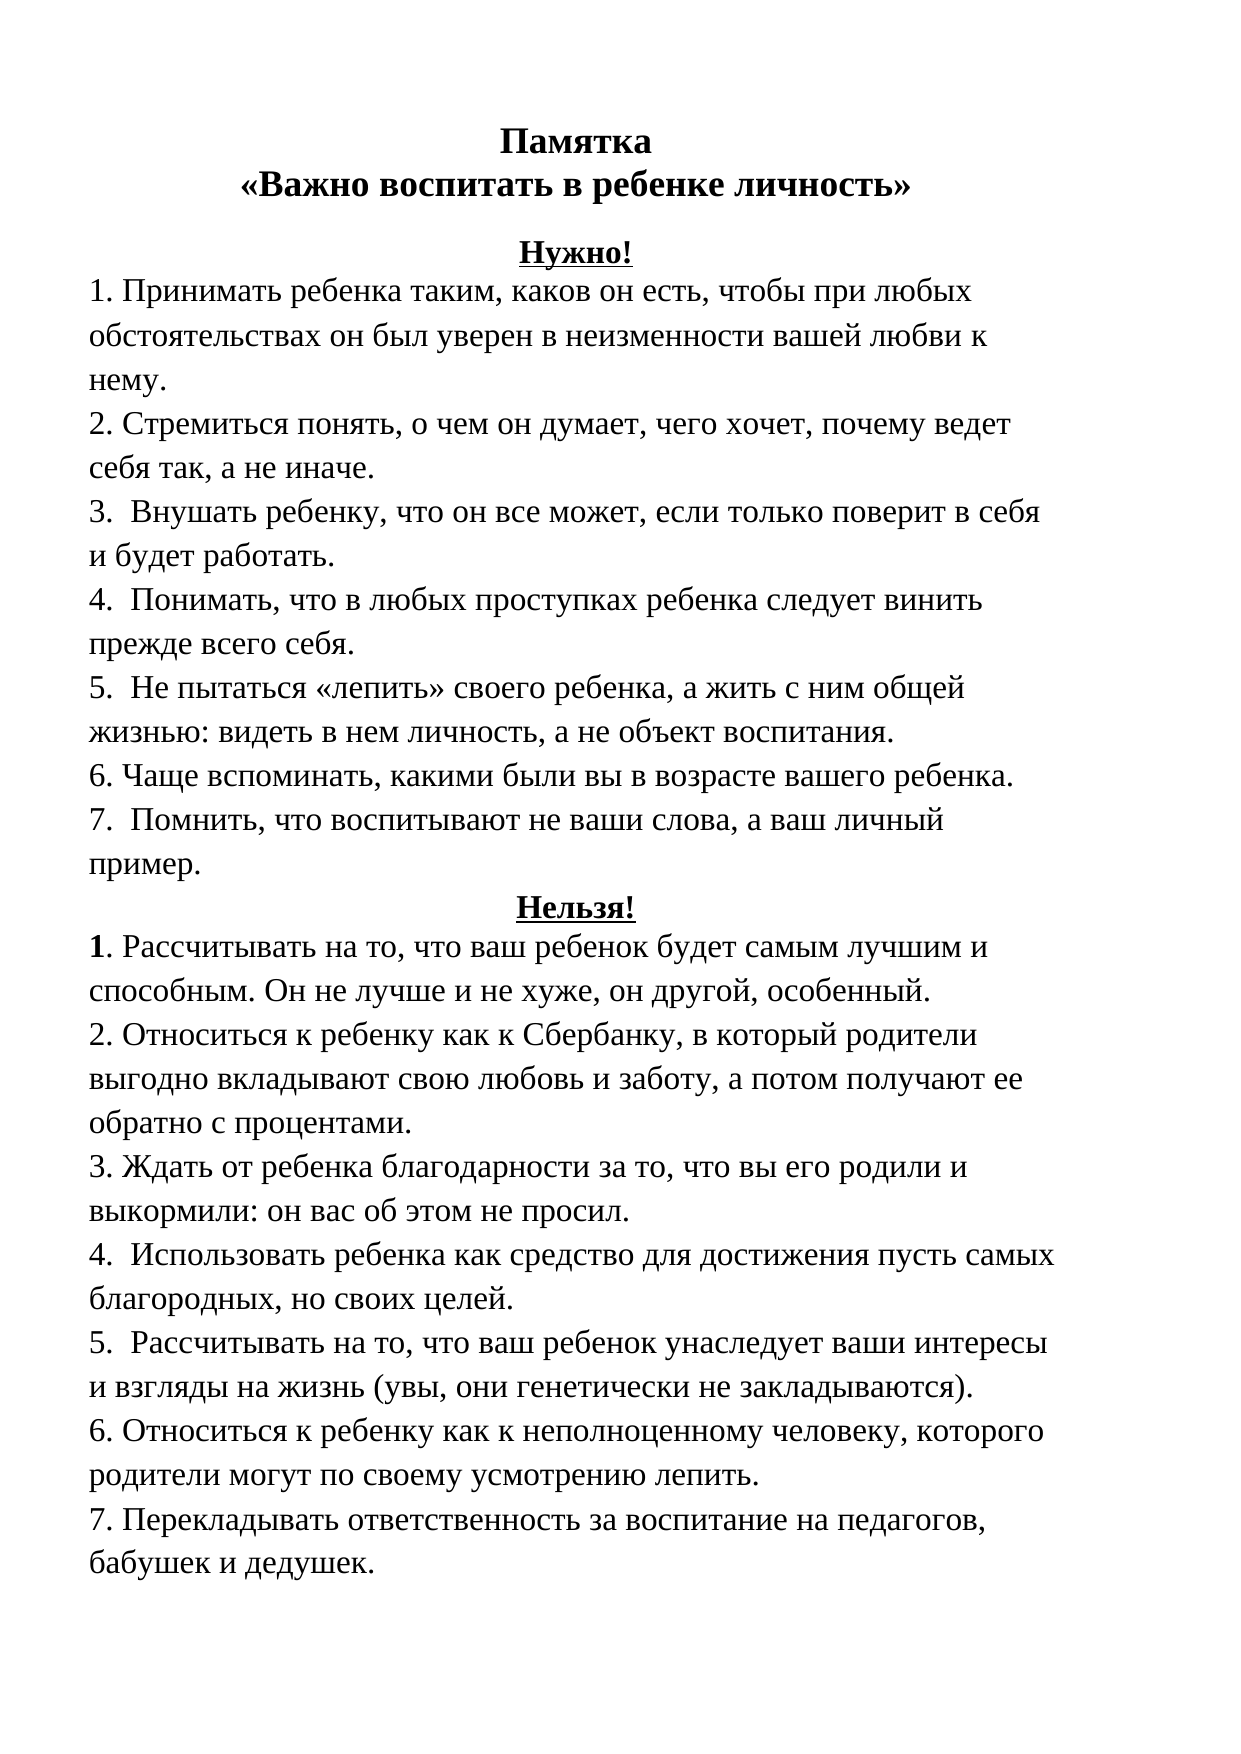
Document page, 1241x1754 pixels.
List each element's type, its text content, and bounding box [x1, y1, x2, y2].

text 1. Рассчитывать на то, что ваш ребенок будет самым лучшим и способным. Он не лучше и не хуже, он другой, особенный. [88, 926, 1063, 1008]
text 2. Относиться к ребенку как к Сбербанку, в который родители выгодно вкладывают свою любовь и заботу, а потом получают ее обратно с процентами. [88, 1014, 1063, 1141]
text 1. Принимать ребенка таким, каков он есть, чтобы при любых обстоятельствах он был уверен в неизменности вашей любви к нему. [88, 271, 1063, 397]
text Нельзя! [88, 888, 1063, 926]
text Нужно! [88, 232, 1063, 271]
text 4. Понимать, что в любых проступках ребенка следует винить прежде всего себя. [88, 579, 1063, 662]
text 7. Перекладывать ответственность за воспитание на педагогов, бабушек и дедушек. [88, 1499, 1063, 1581]
text «Важно воспитать в ребенке личность» [88, 161, 1063, 204]
text 5. Рассчитывать на то, что ваш ребенок унаследует ваши интересы и взгляды на жизнь (увы, они генетически не закладываются). [88, 1322, 1063, 1405]
text 2. Стремиться понять, о чем он думает, чего хочет, почему ведет себя так, а не иначе. [88, 403, 1063, 485]
text 4. Использовать ребенка как средство для достижения пусть самых благородных, но своих целей. [88, 1234, 1063, 1317]
text 3. Внушать ребенку, что он все может, если только поверит в себя и будет работать. [88, 491, 1063, 573]
text 5. Не пытаться «лепить» своего ребенка, а жить с ним общей жизнью: видеть в нем личность, а не объект воспитания. [88, 667, 1063, 750]
text 7. Помнить, что воспитывают не ваши слова, а ваш личный пример. [88, 799, 1063, 882]
text 3. Ждать от ребенка благодарности за то, что вы его родили и выкормили: он вас об этом не просил. [88, 1146, 1063, 1229]
text 6. Чаще вспоминать, какими были вы в возрасте вашего ребенка. [88, 755, 1063, 794]
text Памятка [88, 118, 1063, 161]
text 6. Относиться к ребенку как к неполноценному человеку, которого родители могут по своему усмотрению лепить. [88, 1411, 1063, 1493]
